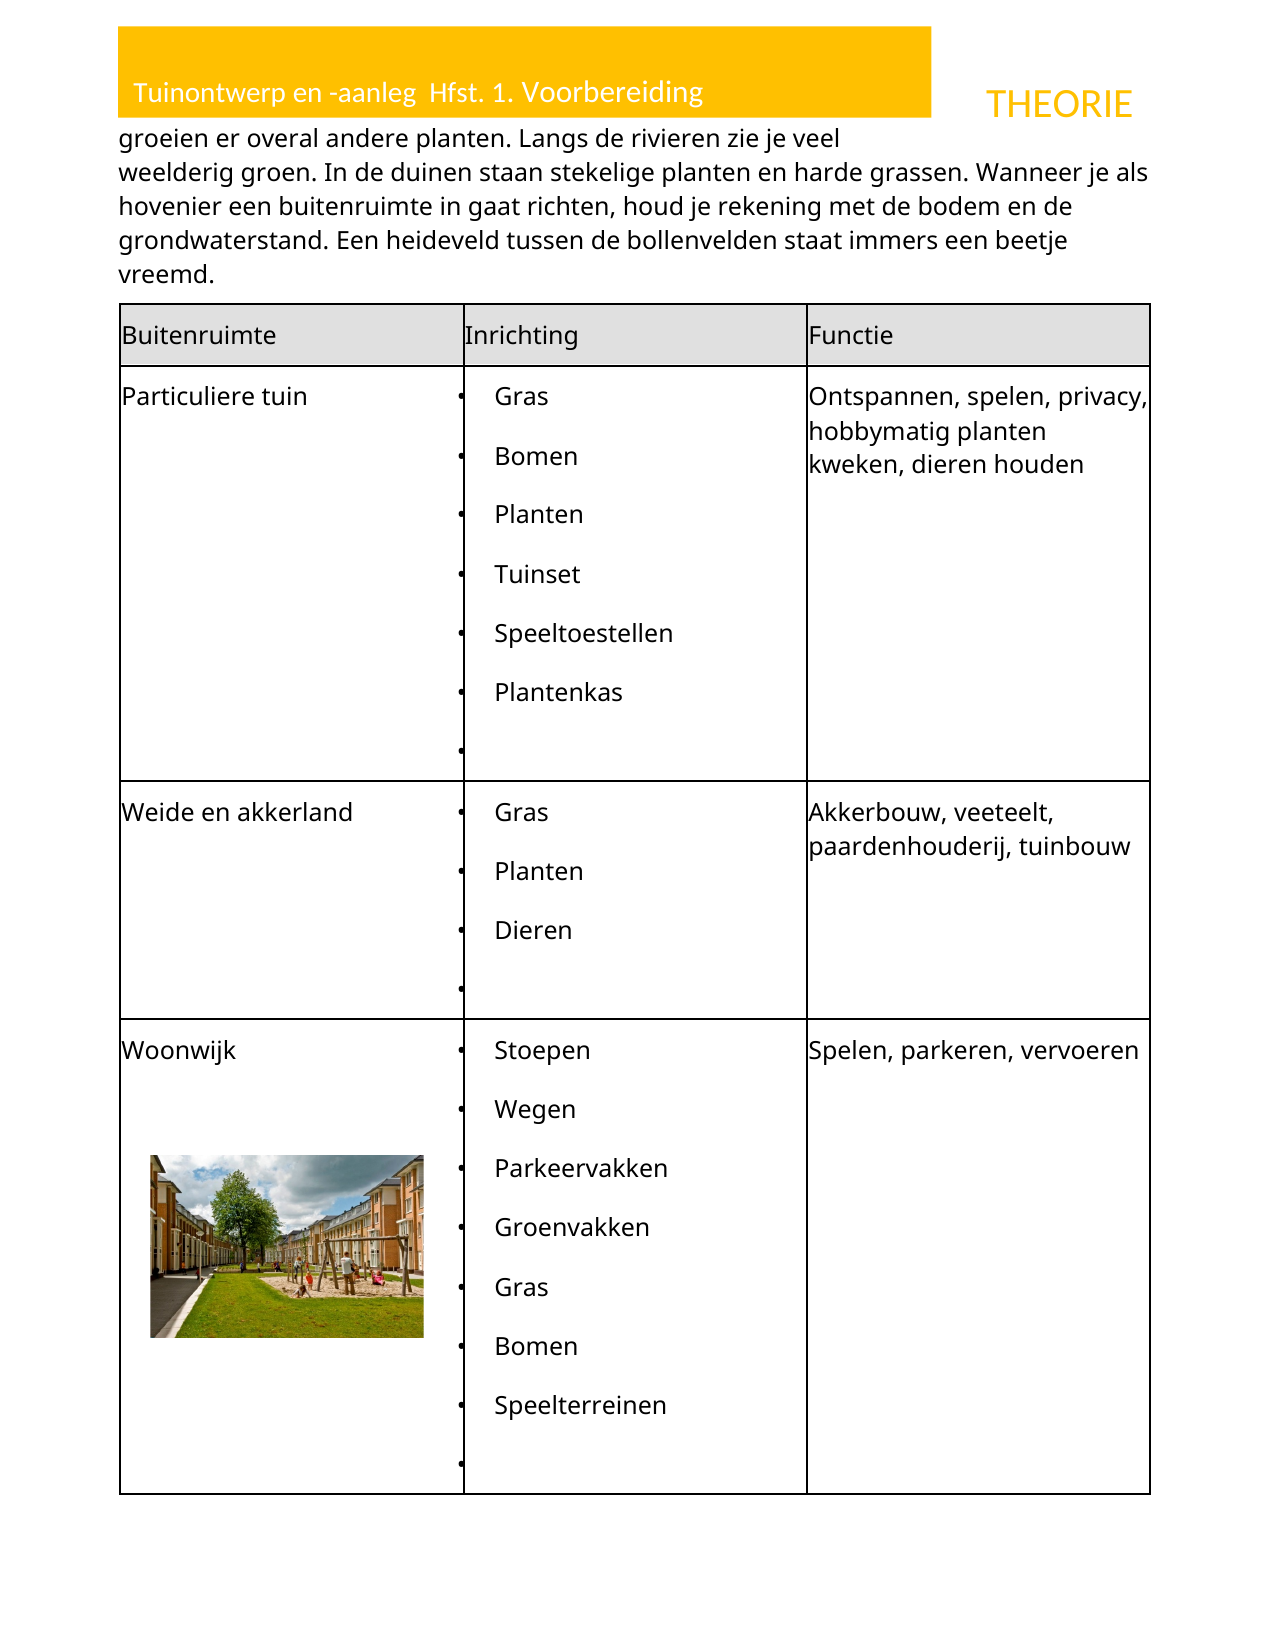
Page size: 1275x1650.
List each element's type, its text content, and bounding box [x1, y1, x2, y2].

table_cell Particuliere tuin [121, 367, 463, 780]
table_header Buitenruimte [121, 305, 463, 364]
table_header Functie [808, 305, 1149, 364]
table_cell Spelen, parkeren, vervoeren [808, 1020, 1149, 1493]
picture [150, 1155, 424, 1338]
table_cell Gras Planten Dieren [465, 782, 806, 1018]
table_cell Ontspannen, spelen, privacy, hobbymatig planten kweken, dieren houden [808, 367, 1149, 780]
table_cell Stoepen Wegen Parkeervakken Groenvakken Gras Bomen Speelterreinen [465, 1020, 806, 1493]
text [118, 121, 1157, 291]
table_cell Weide en akkerland [121, 782, 463, 1018]
table_header Inrichting [465, 305, 806, 364]
table_cell Woonwijk [121, 1020, 463, 1493]
table_cell Akkerbouw, veeteelt, paardenhouderij, tuinbouw [808, 782, 1149, 1018]
table_cell Gras Bomen Planten Tuinset Speeltoestellen Plantenkas [465, 367, 806, 780]
